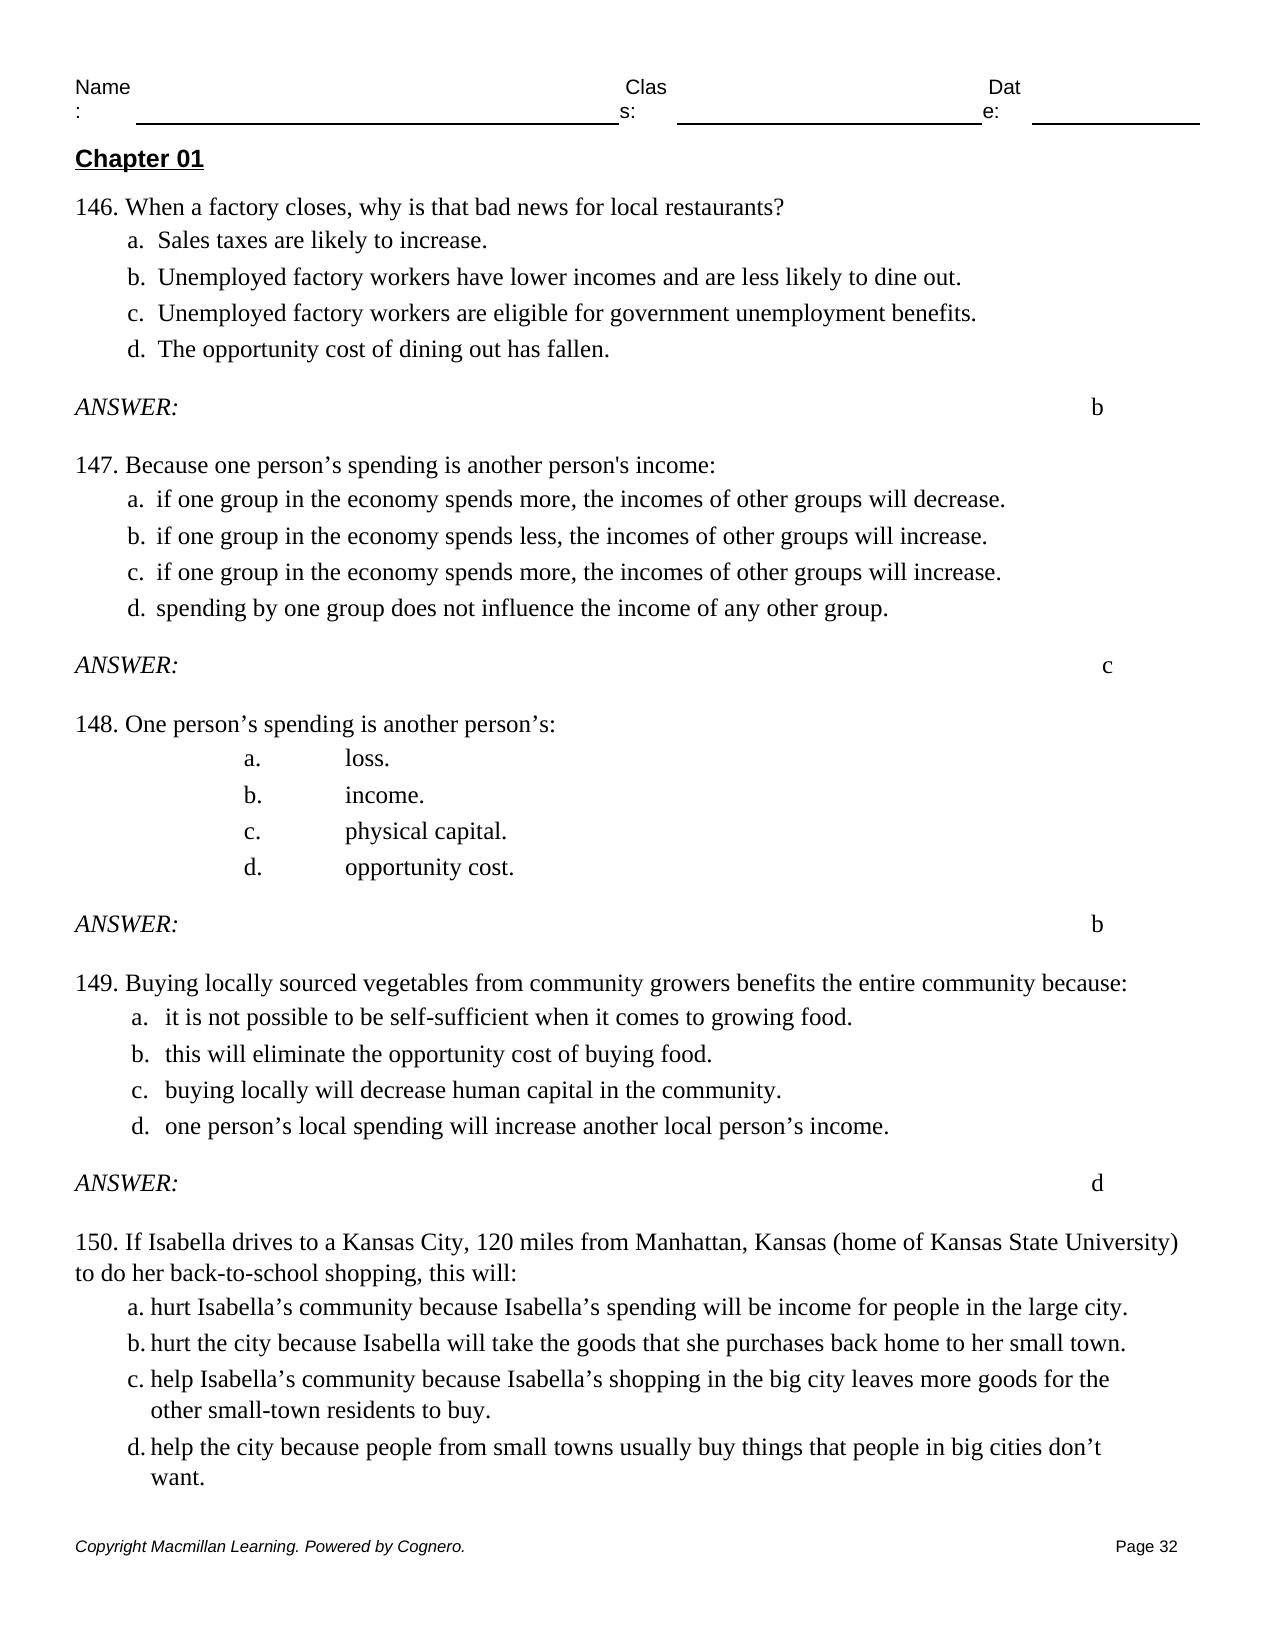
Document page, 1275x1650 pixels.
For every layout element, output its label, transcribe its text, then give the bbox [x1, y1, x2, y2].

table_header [75, 1228, 1200, 1517]
table_header 146. When a factory closes, why is that bad news for local restaurants? [75, 192, 1200, 424]
table_header 148. One person’s spending is another person’s: [75, 710, 1200, 942]
table_header 147. Because one person’s spending is another person's income: [75, 451, 1200, 683]
table_header 149. Buying locally sourced vegetables from community growers benefits the entire community because: [75, 969, 1200, 1201]
